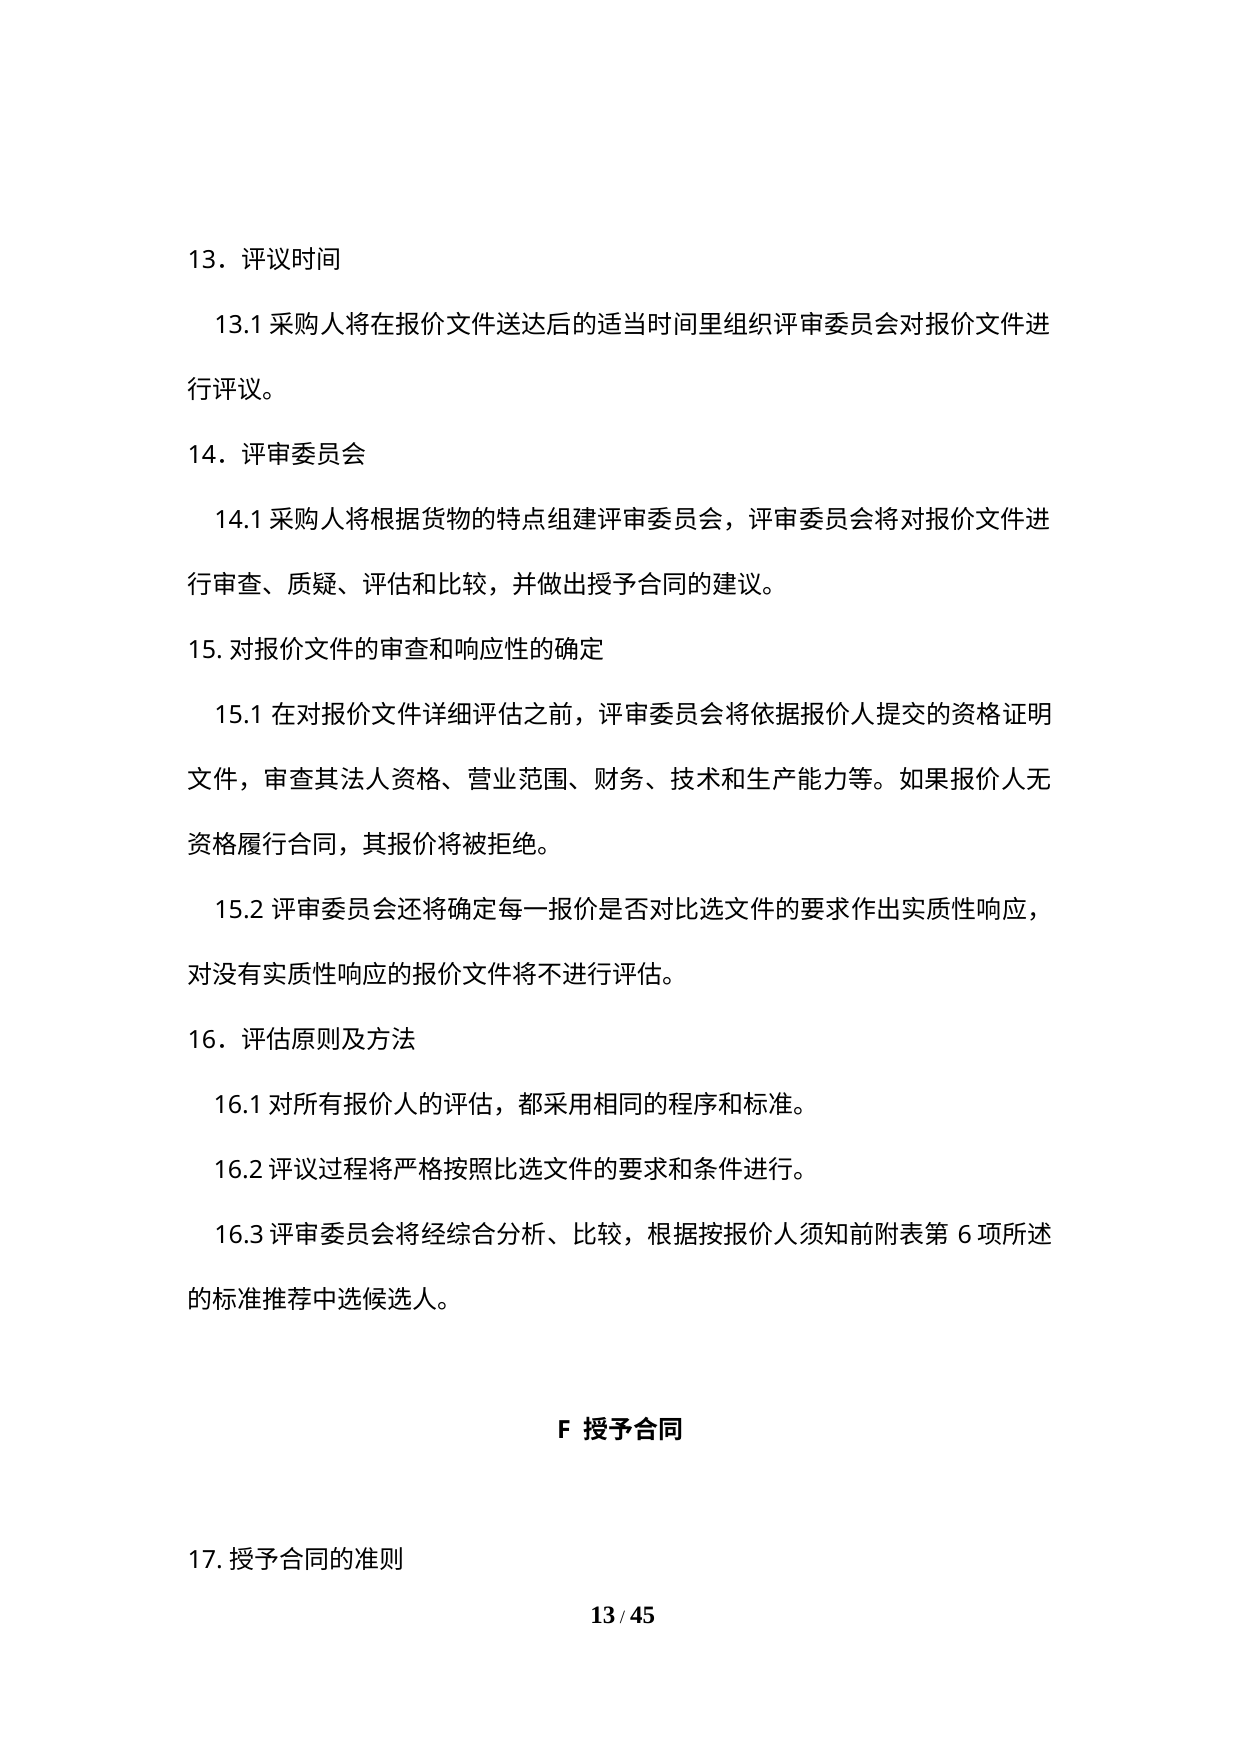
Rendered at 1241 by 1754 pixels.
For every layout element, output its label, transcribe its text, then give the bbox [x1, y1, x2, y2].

text 15.1 在对报价文件详细评估之前，评审委员会将依据报价人提交的资格证明文件，审查其法人资格、营业范围、财务、技术和生产能力等。如果报价人无资格履行合同，其报价将被拒绝。 [187, 680, 1053, 875]
text 15.2 评审委员会还将确定每一报价是否对比选文件的要求作出实质性响应，对没有实质性响应的报价文件将不进行评估。 [187, 875, 1053, 1005]
text 15. 对报价文件的审查和响应性的确定 [187, 615, 1053, 680]
text 16.1对所有报价人的评估，都采用相同的程序和标准。 [187, 1070, 1053, 1135]
text 13．评议时间 [187, 225, 1053, 290]
text 14.1采购人将根据货物的特点组建评审委员会，评审委员会将对报价文件进行审查、质疑、评估和比较，并做出授予合同的建议。 [187, 485, 1053, 615]
text F 授予合同 [187, 1395, 1053, 1460]
text 16．评估原则及方法 [187, 1005, 1053, 1070]
text 16.2评议过程将严格按照比选文件的要求和条件进行。 [187, 1135, 1053, 1200]
text 13.1采购人将在报价文件送达后的适当时间里组织评审委员会对报价文件进行评议。 [187, 290, 1053, 420]
text 17. 授予合同的准则 [187, 1525, 1053, 1590]
text 14．评审委员会 [187, 420, 1053, 485]
text 16.3评审委员会将经综合分析、比较，根据按报价人须知前附表第6项所述的标准推荐中选候选人。 [187, 1200, 1053, 1330]
